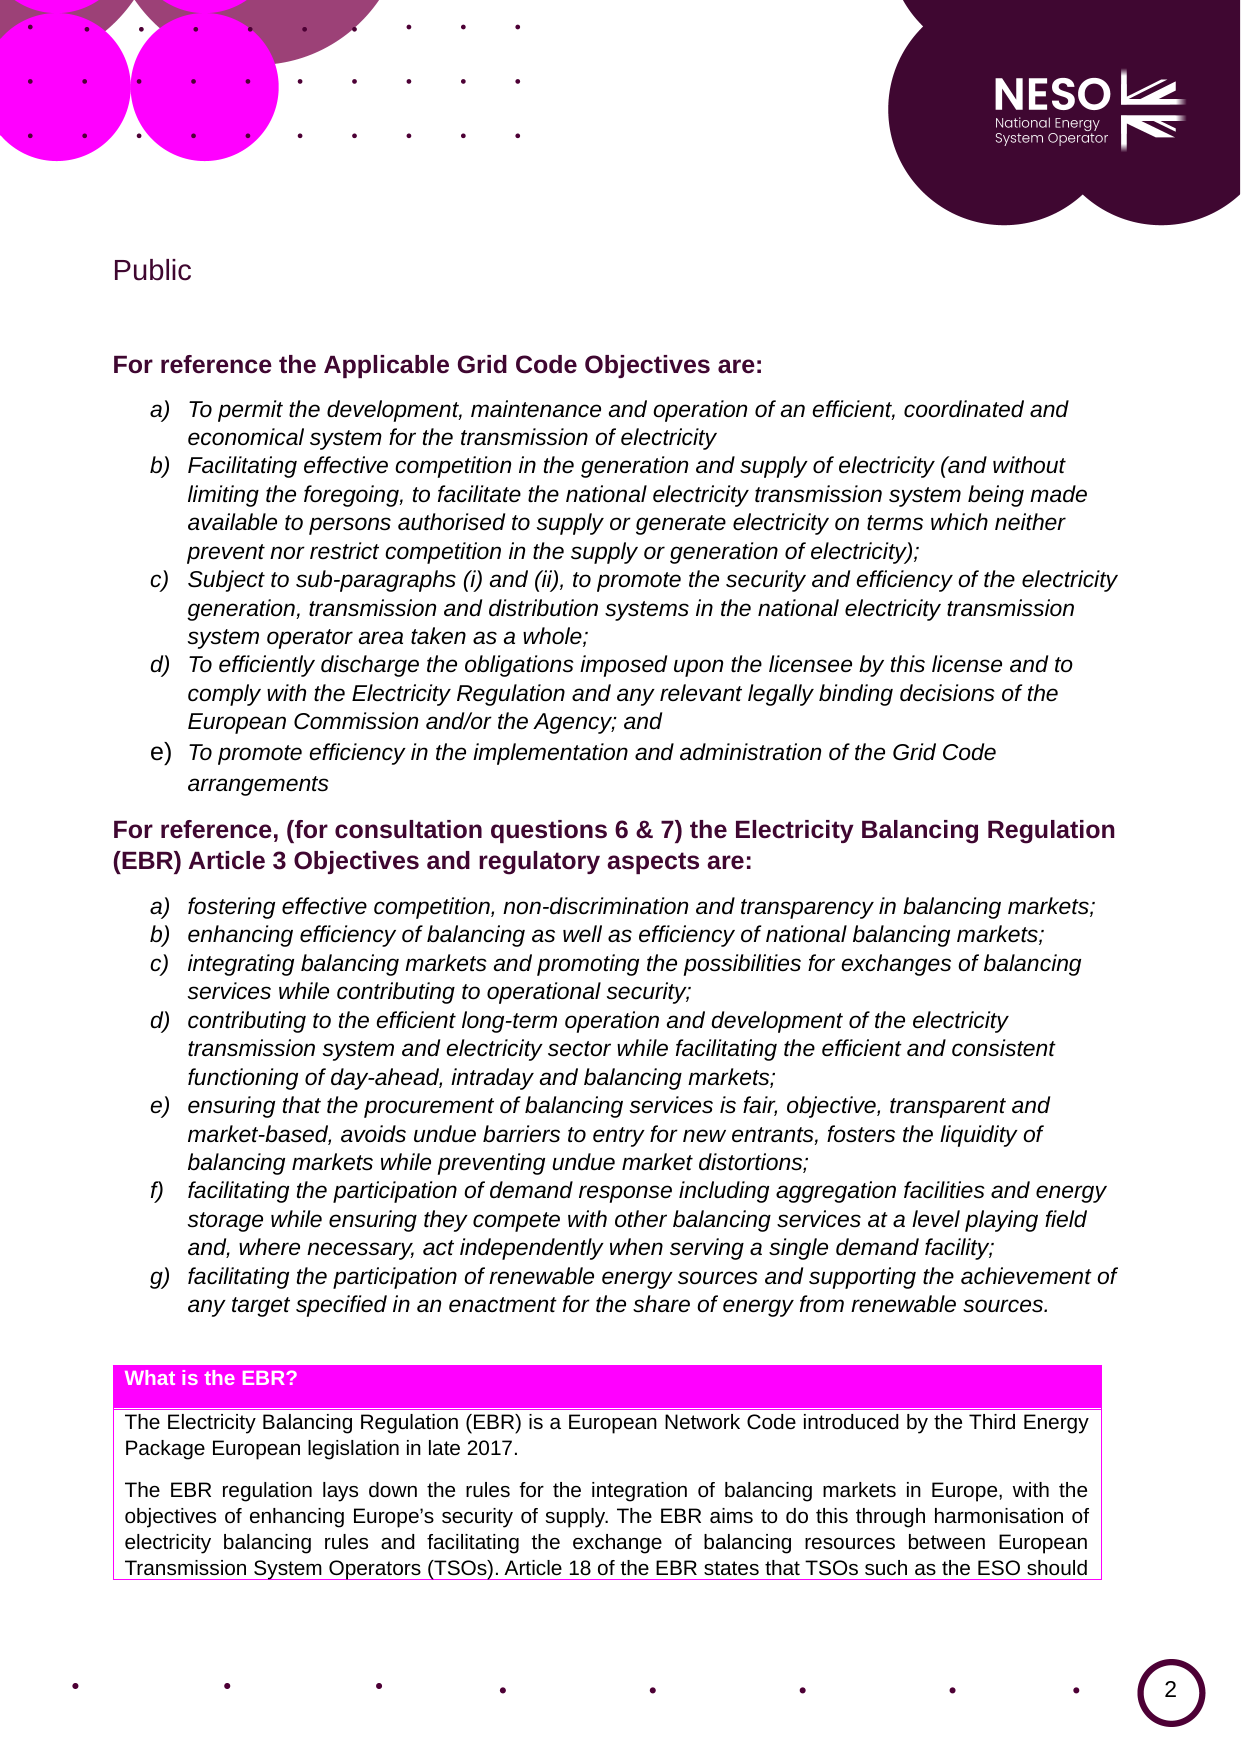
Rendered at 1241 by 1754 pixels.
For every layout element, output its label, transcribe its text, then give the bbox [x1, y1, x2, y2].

text For reference the Applicable Grid Code Objectives are: [112, 350, 1128, 379]
list facilitating the participation of renewable energy sources and supporting the achievement of any target specified in an enactment for the share of energy from renewable sources. [150, 1263, 1128, 1317]
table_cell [114, 1410, 1101, 1579]
list To efficiently discharge the obligations imposed upon the licensee by this license and to comply with the Electricity Regulation and any relevant legally binding decisions of the European Commission and/or the Agency; and [150, 651, 1128, 735]
list Facilitating effective competition in the generation and supply of electricity (and without limiting the foregoing, to facilitate the national electricity transmission system being made available to persons authorised to supply or generate electricity on terms which neither prevent nor restrict competition in the supply or generation of electricity); [150, 452, 1128, 564]
list To permit the development, maintenance and operation of an efficient, coordinated and economical system for the transmission of electricity [150, 396, 1128, 450]
picture [0, 0, 1241, 1754]
table_header What is the EBR? [114, 1366, 1101, 1408]
list Subject to sub-paragraphs (i) and (ii), to promote the security and efficiency of the electricity generation, transmission and distribution systems in the national electricity transmission system operator area taken as a whole; [150, 566, 1128, 649]
list integrating balancing markets and promoting the possibilities for exchanges of balancing services while contributing to operational security; [150, 950, 1128, 1005]
list fostering effective competition, non-discrimination and transparency in balancing markets; [150, 893, 1128, 919]
list ensuring that the procurement of balancing services is fair, objective, transparent and market-based, avoids undue barriers to entry for new entrants, fosters the liquidity of balancing markets while preventing undue market distortions; [150, 1092, 1128, 1175]
list enhancing efficiency of balancing as well as efficiency of national balancing markets; [150, 921, 1128, 948]
list To promote efficiency in the implementation and administration of the Grid Code arrangements [150, 737, 1128, 797]
list contributing to the efficient long-term operation and development of the electricity transmission system and electricity sector while facilitating the efficient and consistent functioning of day-ahead, intraday and balancing markets; [150, 1007, 1128, 1090]
list facilitating the participation of demand response including aggregation facilities and energy storage while ensuring they compete with other balancing services at a level playing field and, where necessary, act independently when serving a single demand facility; [150, 1177, 1128, 1261]
text For reference, (for consultation questions 6 & 7) the Electricity Balancing Regulation (EBR) Article 3 Objectives and regulatory aspects are: [112, 816, 1128, 875]
